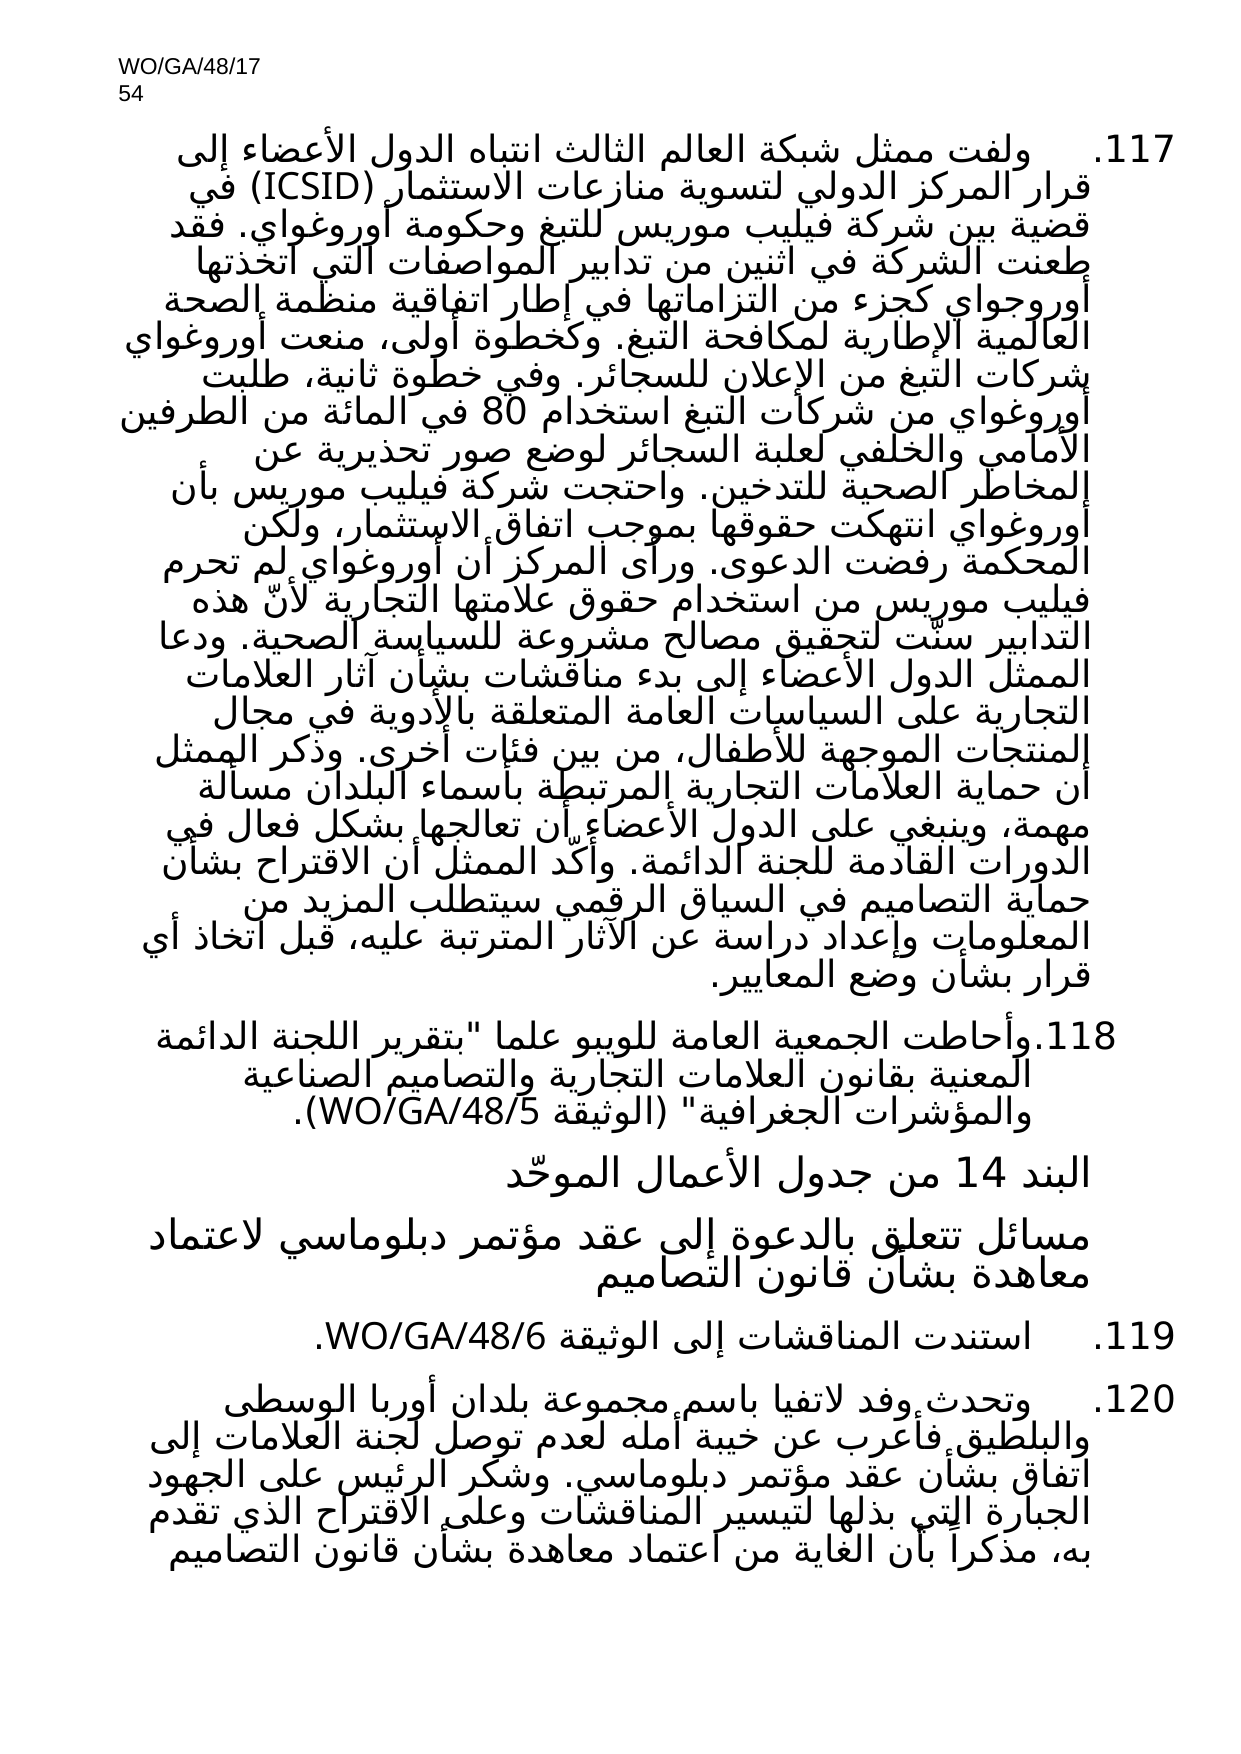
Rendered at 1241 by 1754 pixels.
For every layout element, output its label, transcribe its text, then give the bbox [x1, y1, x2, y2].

list استندت المناقشات إلى الوثيقة WO/GA/48/6. [118, 1320, 643, 1357]
text البند 14 من جدول الأعمال الموحّد [563, 1157, 1092, 1195]
text مسائل تتعلق بالدعوة إلى عقد مؤتمر دبلوماسي لاعتماد معاهدة بشأن قانون التصاميم [118, 1220, 1092, 1295]
list ولفت ممثل شبكة العالم الثالث انتباه الدول الأعضاء إلى قرار المركز الدولي لتسوية منازعات الاستثمار (ICSID) في قضية بين شركة فيليب موريس للتبغ وحكومة أوروغواي. فقد طعنت الشركة في اثنين من تدابير المواصفات التي اتخذتها أوروجواي كجزء من التزاماتها في إطار اتفاقية منظمة الصحة العالمية الإطارية لمكافحة التبغ. وكخطوة أولى، منعت أوروغواي شركات التبغ من الإعلان للسجائر. وفي خطوة ثانية، طلبت أوروغواي من شركات التبغ استخدام 80 في المائة من الطرفين الأمامي والخلفي لعلبة السجائر لوضع صور تحذيرية عن المخاطر الصحية للتدخين. واحتجت شركة فيليب موريس بأن أوروغواي انتهكت حقوقها بموجب اتفاق الاستثمار، ولكن المحكمة رفضت الدعوى. ورأى المركز أن أوروغواي لم تحرم فيليب موريس من استخدام حقوق علامتها التجارية لأنّ هذه التدابير سنّت لتحقيق مصالح مشروعة للسياسة الصحية. ودعا الممثل الدول الأعضاء إلى بدء مناقشات بشأن آثار العلامات التجارية على السياسات العامة المتعلقة بالأدوية في مجال المنتجات الموجهة للأطفال، من بين فئات أخرى. وذكر الممثل أن حماية العلامات التجارية المرتبطة بأسماء البلدان مسألة مهمة، وينبغي على الدول الأعضاء أن تعالجها بشكل فعال في الدورات القادمة للجنة الدائمة. وأكّد الممثل أن الاقتراح بشأن حماية التصاميم في السياق الرقمي سيتطلب المزيد من المعلومات وإعداد دراسة عن الآثار المترتبة عليه، قبل اتخاذ أي قرار بشأن وضع المعايير. [118, 132, 1092, 995]
list استندت المناقشات إلى الوثيقة WO/GA/48/6. [628, 1320, 1092, 1357]
list وأحاطت الجمعية العامة للويبو علما "بتقرير اللجنة الدائمة المعنية بقانون العلامات التجارية والتصاميم الصناعية والمؤشرات الجغرافية" (الوثيقة WO/GA/48/5). [118, 1020, 1033, 1132]
text البند 14 من جدول الأعمال الموحّد [118, 1157, 603, 1195]
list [118, 1382, 1092, 1570]
